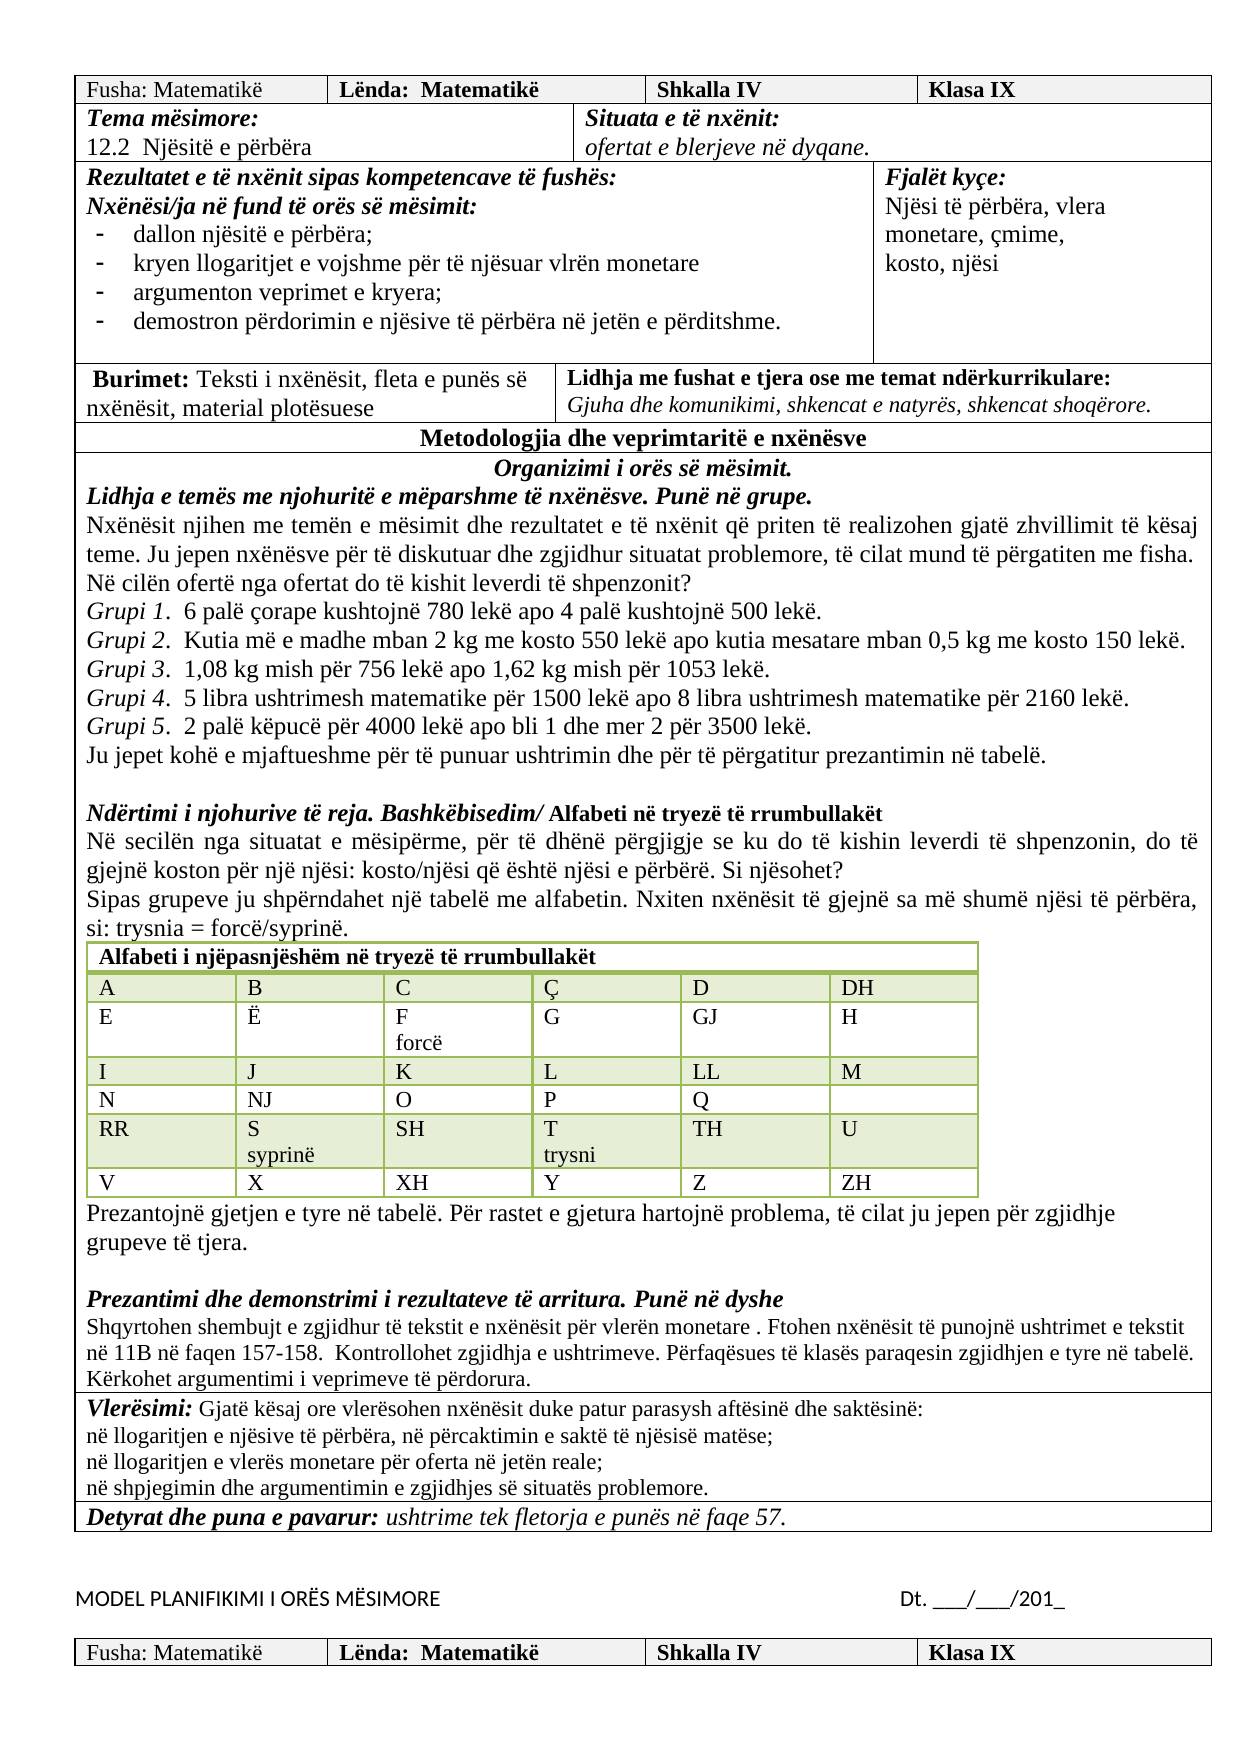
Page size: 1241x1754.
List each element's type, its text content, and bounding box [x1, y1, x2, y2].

table_cell Metodologjia dhe veprimtaritë e nxënësve [76, 423, 1211, 452]
table_cell Burimet: Teksti i nxënësit, fleta e punës së nxënësit, material plotësuese [76, 364, 555, 422]
table_cell Fjalët kyçe: Njësi të përbëra, vlera monetare, çmime, kosto, njësi [874, 162, 1211, 363]
table_header Fusha: Matematikë [76, 1639, 327, 1665]
table_header Klasa IX [918, 1639, 1211, 1665]
table_cell Situata e të nxënit: ofertat e blerjeve në dyqane. [574, 104, 1211, 161]
table_header Lënda: Matematikë [328, 76, 645, 102]
table_header Lënda: Matematikë [328, 1639, 645, 1665]
table_cell Organizimi i orës së mësimit. Lidhja e temës me njohuritë e mëparshme të nxënësve. Punë në grupe. Nxënësit njihen me temën e mësimit dhe rezultatet e të nxënit që priten të realizohen gjatë zhvillimit të kësaj teme. Ju jepen nxënësve për të diskutuar dhe zgjidhur situatat problemore, të cilat mund të përgatiten me fisha. Në cilën ofertë nga ofertat do të kishit leverdi të shpenzonit? Grupi 1. 6 palë çorape kushtojnë 780 lekë apo 4 palë kushtojnë 500 lekë. Grupi 2. Kutia më e madhe mban 2 kg me kosto 550 lekë apo kutia mesatare mban 0,5 kg me kosto 150 lekë. Grupi 3. 1,08 kg mish për 756 lekë apo 1,62 kg mish për 1053 lekë. Grupi 4. 5 libra ushtrimesh matematike për 1500 lekë apo 8 libra ushtrimesh matematike për 2160 lekë. Grupi 5. 2 palë këpucë për 4000 lekë apo bli 1 dhe mer 2 për 3500 lekë. Ju jepet kohë e mjaftueshme për të punuar ushtrimin dhe për të përgatitur prezantimin në tabelë. Ndërtimi i njohurive të reja. Bashkëbisedim/ Alfabeti në tryezë të rrumbullakët Në secilën nga situatat e mësipërme, për të dhënë përgjigje se ku do të kishin leverdi të shpenzonin, do të gjejnë koston për një njësi: kosto/njësi që është njësi e përbërë. Si njësohet? Sipas grupeve ju shpërndahet një tabelë me alfabetin. Nxiten nxënësit të gjejnë sa më shumë njësi të përbëra, si: trysnia = forcë/syprinë. Prezantojnë gjetjen e tyre në tabelë. Për rastet e gjetura hartojnë problema, të cilat ju jepen për zgjidhje grupeve të tjera. Prezantimi dhe demonstrimi i rezultateve të arritura. Punë në dyshe Shqyrtohen shembujt e zgjidhur të tekstit e nxënësit për vlerën monetare . Ftohen nxënësit të punojnë ushtrimet e tekstit në 11B në faqen 157-158. Kontrollohet zgjidhja e ushtrimeve. Përfaqësues të klasës paraqesin zgjidhjen e tyre në tabelë. Kërkohet argumentimi i veprimeve të përdorura. [76, 453, 1211, 1392]
table_cell Lidhja me fushat e tjera ose me temat ndërkurrikulare: Gjuha dhe komunikimi, shkencat e natyrës, shkencat shoqërore. [556, 364, 1211, 422]
table_cell Vlerësimi: Gjatë kësaj ore vlerësohen nxënësit duke patur parasysh aftësinë dhe saktësinë: në llogaritjen e njësive të përbëra, në përcaktimin e saktë të njësisë matëse; në llogaritjen e vlerës monetare për oferta në jetën reale; në shpjegimin dhe argumentimin e zgjidhjes së situatës problemore. [76, 1393, 1211, 1501]
table_header Shkalla IV [646, 76, 917, 102]
table_header Shkalla IV [646, 1639, 917, 1665]
table_header Klasa IX [918, 76, 1211, 102]
table_header Fusha: Matematikë [76, 76, 327, 102]
table_cell Tema mësimore: 12.2 Njësitë e përbëra [76, 104, 573, 161]
text MODEL PLANIFIKIMI I ORËS MËSIMORE Dt. ___/___/201_ [75, 1584, 1165, 1613]
table_cell Detyrat dhe puna e pavarur: ushtrime tek fletorja e punës në faqe 57. [76, 1502, 1211, 1531]
table_cell Rezultatet e të nxënit sipas kompetencave të fushës: Nxënësi/ja në fund të orës së mësimit: dallon njësitë e përbëra; kryen llogaritjet e vojshme për të njësuar vlrën monetare argumenton veprimet e kryera; demostron përdorimin e njësive të përbëra në jetën e përditshme. [76, 162, 873, 363]
